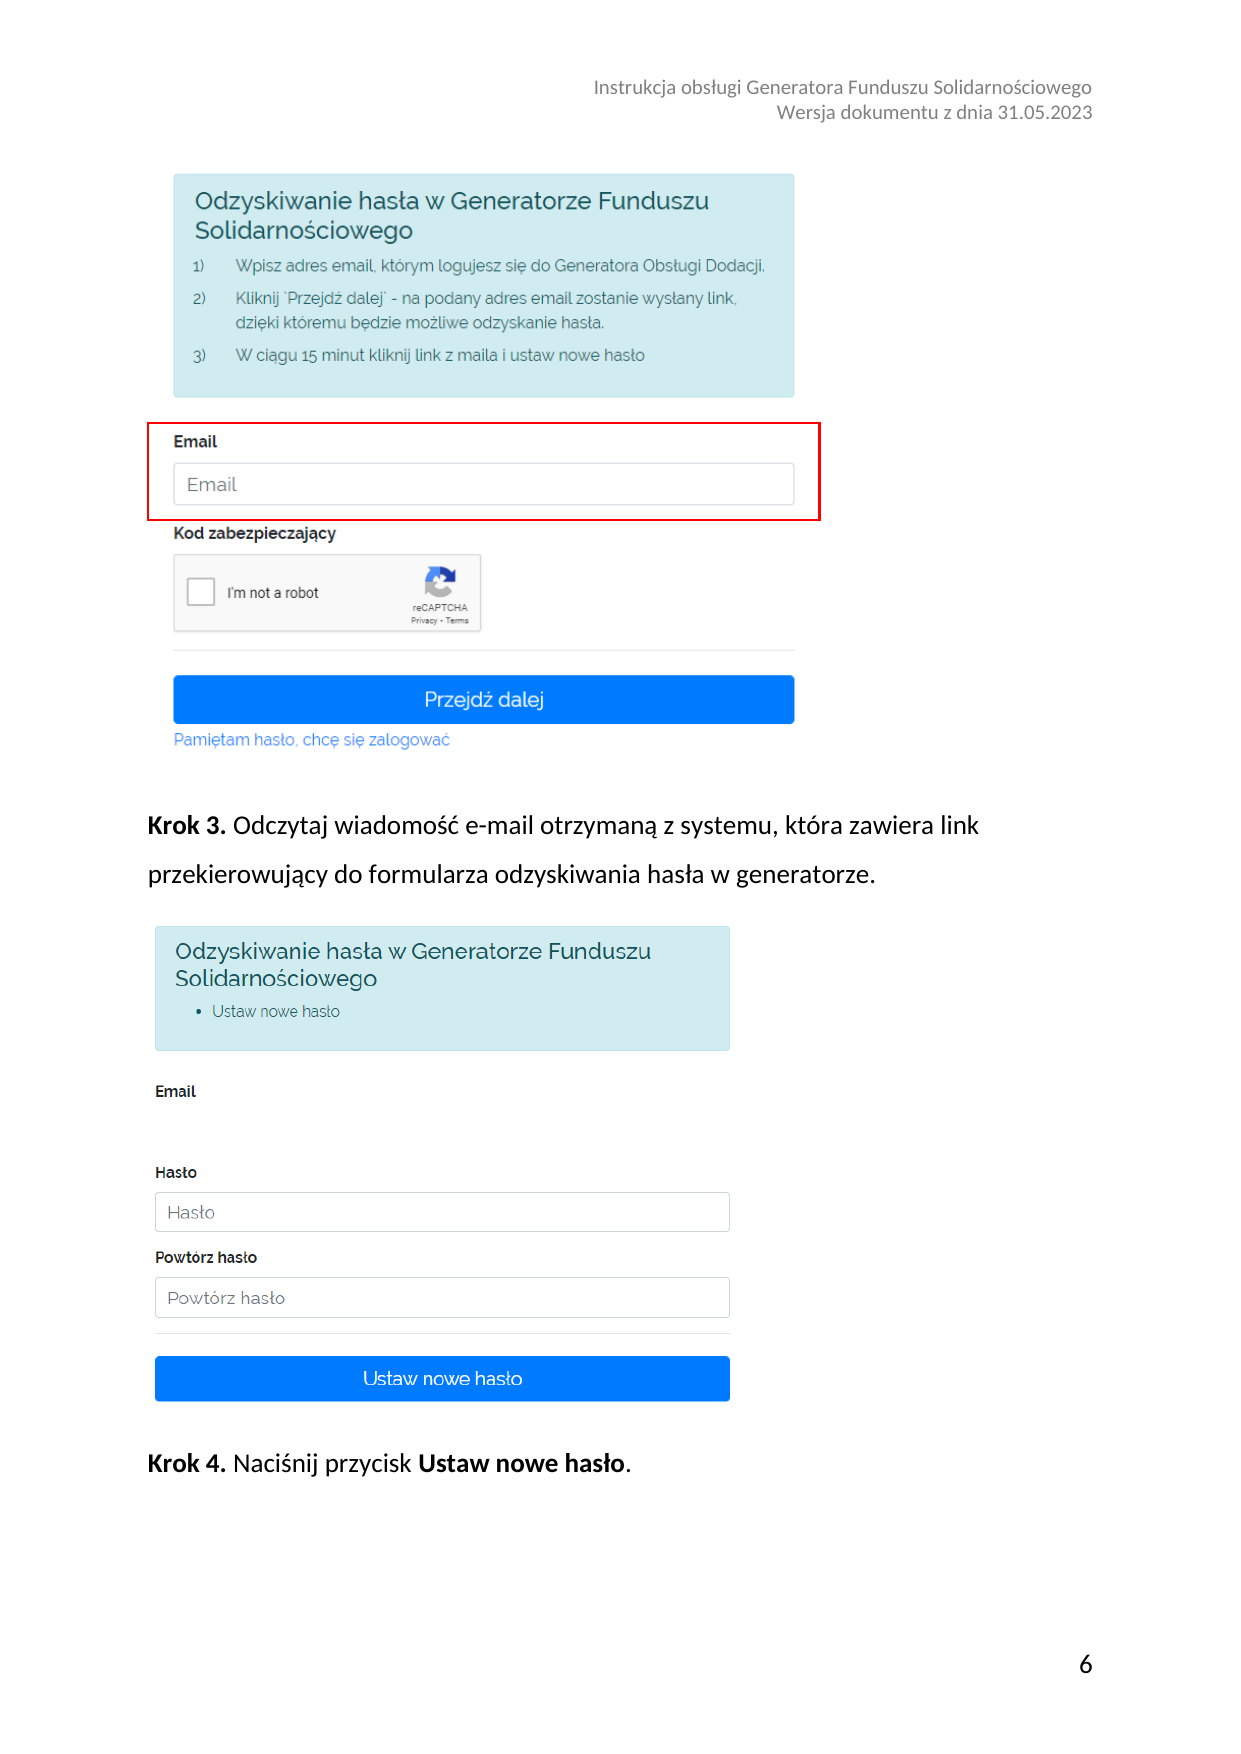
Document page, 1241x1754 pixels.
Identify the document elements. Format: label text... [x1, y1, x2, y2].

text Krok 4. Naciśnij przycisk Ustaw nowe hasło. [148, 1446, 1093, 1479]
picture [147, 157, 823, 779]
picture [147, 919, 739, 1418]
text Krok 3. Odczytaj wiadomość e-mail otrzymaną z systemu, która zawiera link przekierowujący do formularza odzyskiwania hasła w generatorze. [148, 808, 1093, 890]
picture [149, 424, 818, 519]
